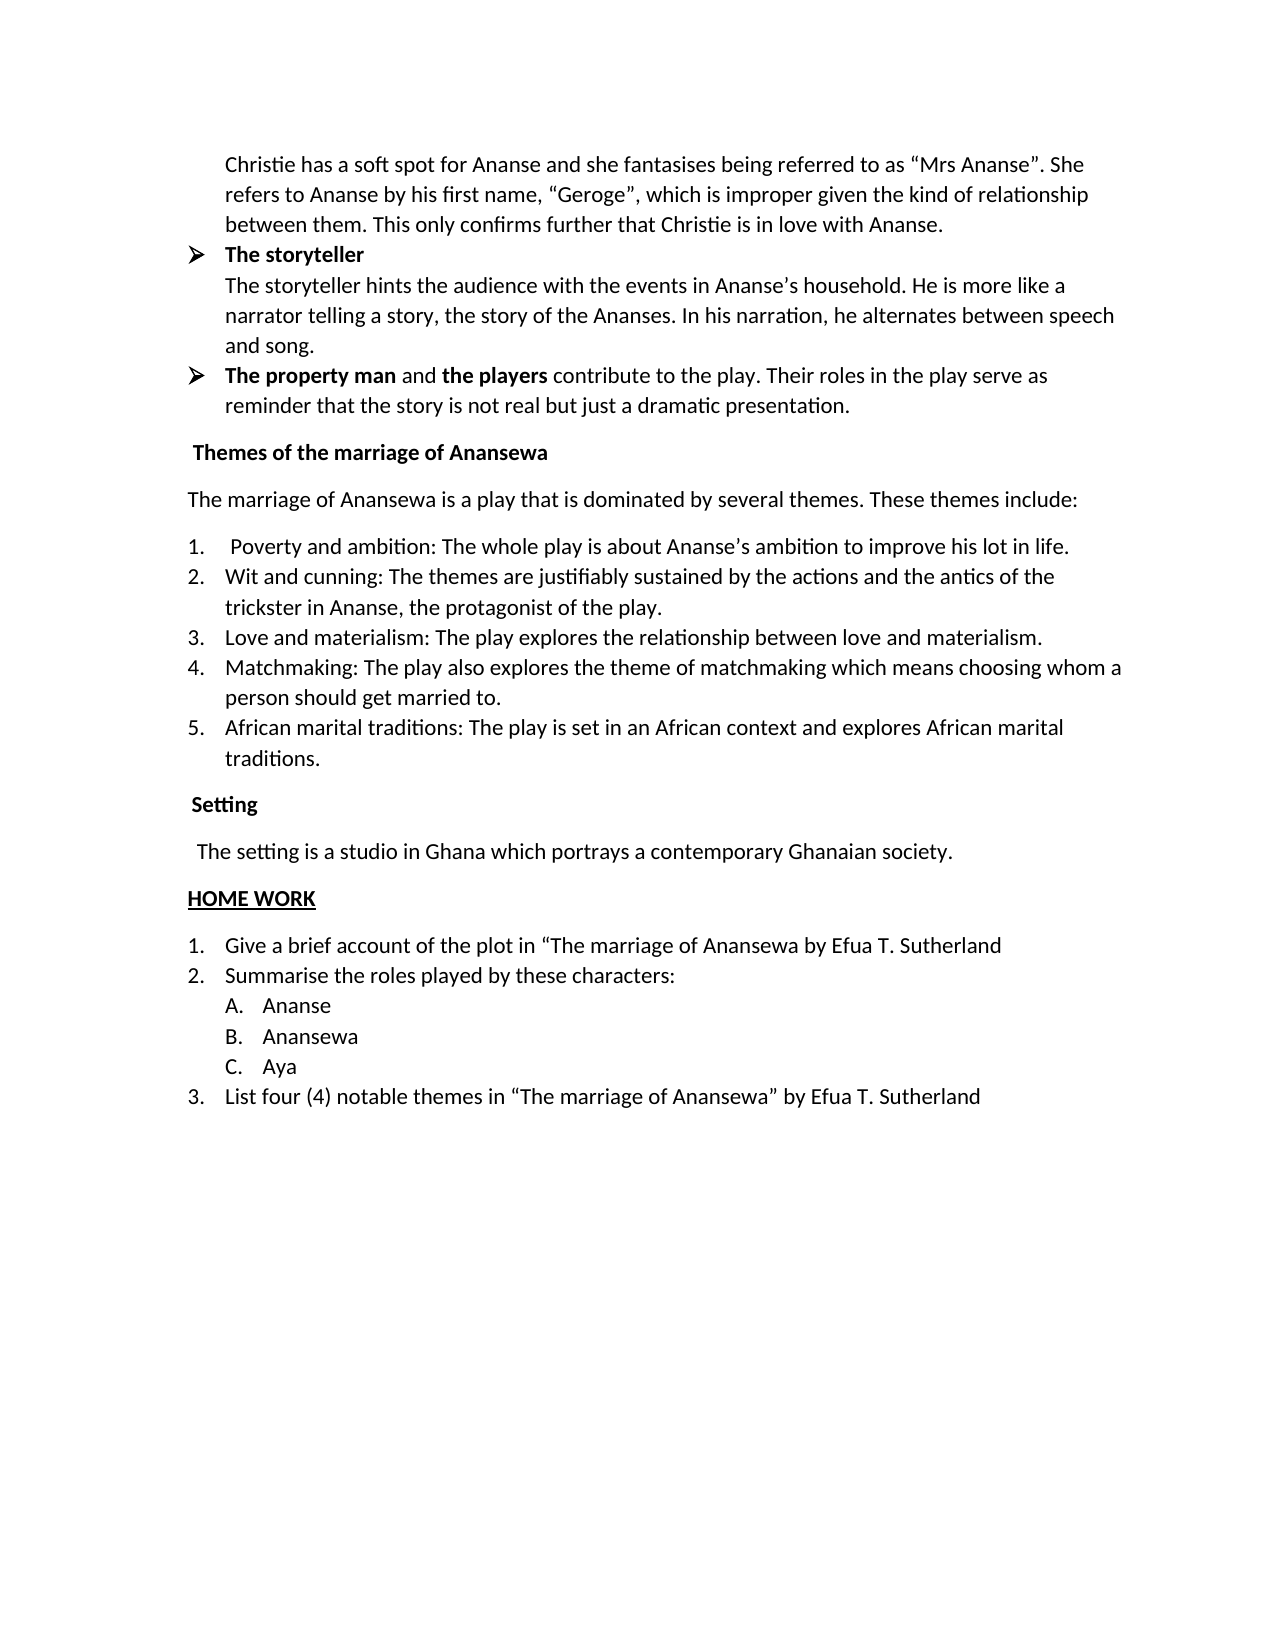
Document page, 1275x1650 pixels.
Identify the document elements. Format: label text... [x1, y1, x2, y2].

list Anansewa [225, 1022, 1125, 1050]
list Give a brief account of the plot in “The marriage of Anansewa by Efua T. Sutherland [187, 931, 1125, 959]
list Wit and cunning: The themes are justifiably sustained by the actions and the antics of the trickster in Ananse, the protagonist of the play. [187, 562, 1125, 621]
list Matchmaking: The play also explores the theme of matchmaking which means choosing whom a person should get married to. [187, 653, 1125, 711]
list List four (4) notable themes in “The marriage of Anansewa” by Efua T. Sutherland [187, 1082, 1125, 1110]
list Christie has a soft spot for Ananse and she fantasises being referred to as “Mrs Ananse”. She refers to Ananse by his first name, “Geroge”, which is improper given the kind of relationship between them. This only confirms further that Christie is in love with Ananse. [225, 150, 1125, 238]
list The property man and the players contribute to the play. Their roles in the play serve as reminder that the story is not real but just a dramatic presentation. [187, 361, 1125, 420]
text Setting [150, 791, 1125, 819]
text The setting is a studio in Ghana which portrays a contemporary Ghanaian society. [150, 837, 1125, 866]
list The storyteller [187, 241, 1125, 269]
list Poverty and ambition: The whole play is about Ananse’s ambition to improve his lot in life. [187, 532, 1125, 560]
text Themes of the marriage of Anansewa [187, 438, 1125, 467]
list Ananse [225, 992, 1125, 1020]
list African marital traditions: The play is set in an African context and explores African marital [187, 713, 1125, 742]
list Love and materialism: The play explores the relationship between love and materialism. [187, 623, 1125, 651]
list The storyteller hints the audience with the events in Ananse’s household. He is more like a narrator telling a story, the story of the Ananses. In his narration, he alternates between speech and song. [225, 271, 1125, 359]
text The marriage of Anansewa is a play that is dominated by several themes. These themes include: [187, 485, 1125, 513]
list traditions. [225, 744, 1125, 772]
text HOME WORK [187, 884, 1125, 912]
list Aya [225, 1052, 1125, 1080]
list Summarise the roles played by these characters: [187, 961, 1125, 989]
